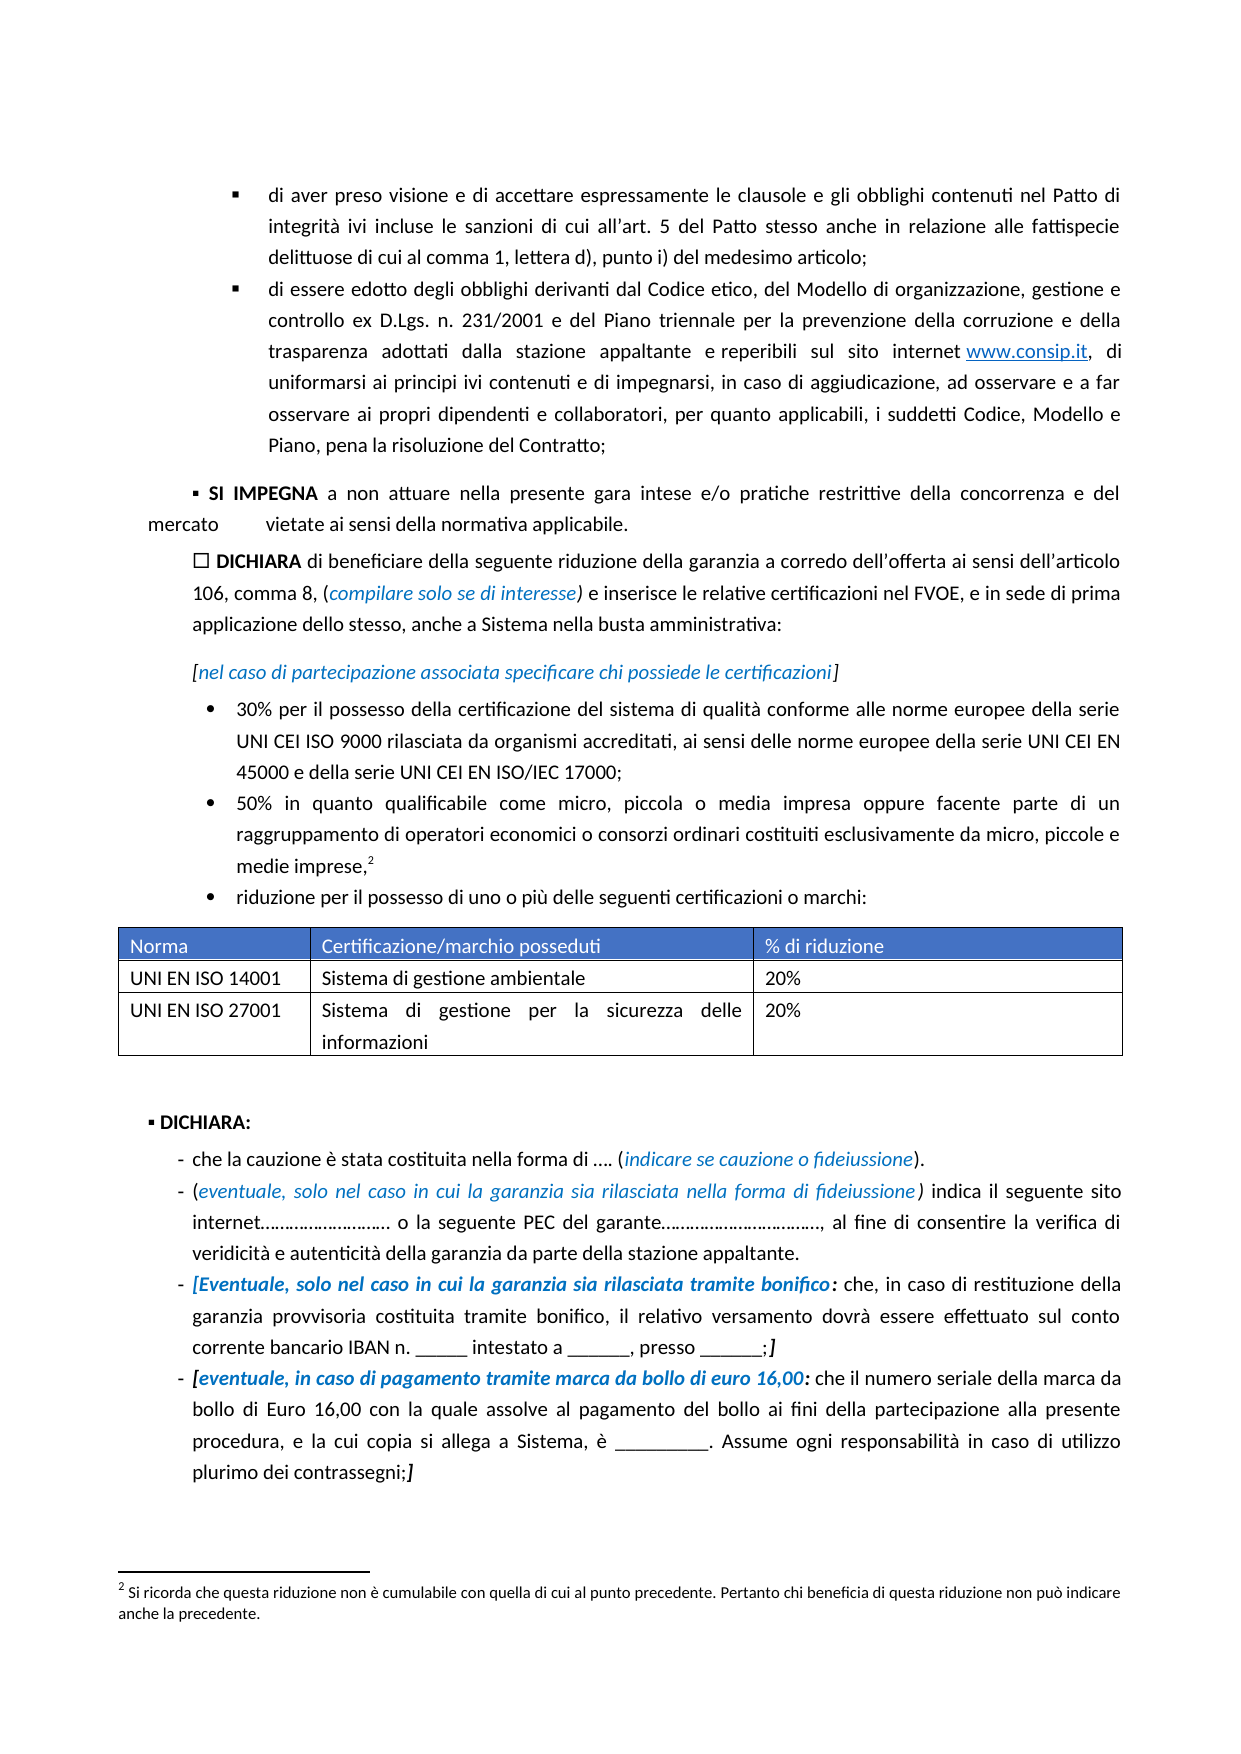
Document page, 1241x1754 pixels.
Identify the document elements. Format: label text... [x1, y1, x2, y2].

table_header % di riduzione [754, 928, 1122, 959]
table_cell UNI EN ISO 27001 [119, 993, 310, 1055]
list di essere edotto degli obblighi derivanti dal Codice etico, del Modello di organizzazione, gestione e controllo ex D.Lgs. n. 231/2001 e del Piano triennale per la prevenzione della corruzione e della trasparenza adottati dalla stazione appaltante e reperibili sul sito internet www.consip.it, di uniformarsi ai principi ivi contenuti e di impegnarsi, in caso di aggiudicazione, ad osservare e a far osservare ai propri dipendenti e collaboratori, per quanto applicabili, i suddetti Codice, Modello e Piano, pena la risoluzione del Contratto; [231, 271, 1122, 458]
list [Eventuale, solo nel caso in cui la garanzia sia rilasciata tramite bonifico: che, in caso di restituzione della garanzia provvisoria costituita tramite bonifico, il relativo versamento dovrà essere effettuato sul conto corrente bancario IBAN n. _____ intestato a ______, presso ______;] [177, 1267, 1122, 1361]
table_header Norma [119, 928, 310, 959]
list 30% per il possesso della certificazione del sistema di qualità conforme alle norme europee della serie UNI CEI ISO 9000 rilasciata da organismi accreditati, ai sensi delle norme europee della serie UNI CEI EN 45000 e della serie UNI CEI EN ISO/IEC 17000; [207, 692, 1122, 786]
text ▪ DICHIARA: [148, 1104, 1122, 1136]
list che la cauzione è stata costituita nella forma di …. (indicare se cauzione o fideiussione). [177, 1142, 1122, 1173]
list di aver preso visione e di accettare espressamente le clausole e gli obblighi contenuti nel Patto di integrità ivi incluse le sanzioni di cui all’art. 5 del Patto stesso anche in relazione alle fattispecie delittuose di cui al comma 1, lettera d), punto i) del medesimo articolo; [231, 177, 1122, 271]
table_header Certificazione/marchio posseduti [311, 928, 753, 959]
list (eventuale, solo nel caso in cui la garanzia sia rilasciata nella forma di fideiussione) indica il seguente sito internet……………………… o la seguente PEC del garante……………………………, al fine di consentire la verifica di veridicità e autenticità della garanzia da parte della stazione appaltante. [177, 1173, 1122, 1267]
text DICHIARA di beneficiare della seguente riduzione della garanzia a corredo dell’offerta ai sensi dell’articolo 106, comma 8, (compilare solo se di interesse) e inserisce le relative certificazioni nel FVOE, e in sede di prima applicazione dello stesso, anche a Sistema nella busta amministrativa: [192, 544, 1122, 638]
list riduzione per il possesso di uno o più delle seguenti certificazioni o marchi: [207, 879, 1122, 911]
table_cell 20% [754, 993, 1122, 1055]
list 50% in quanto qualificabile come micro, piccola o media impresa oppure facente parte di un raggruppamento di operatori economici o consorzi ordinari costituiti esclusivamente da micro, piccole e medie imprese, [207, 786, 1122, 879]
list [eventuale, in caso di pagamento tramite marca da bollo di euro 16,00: che il numero seriale della marca da bollo di Euro 16,00 con la quale assolve al pagamento del bollo ai fini della partecipazione alla presente procedura, e la cui copia si allega a Sistema, è _________. Assume ogni responsabilità in caso di utilizzo plurimo dei contrassegni;] [177, 1361, 1122, 1486]
table_cell Sistema di gestione per la sicurezza delle informazioni [311, 993, 753, 1055]
text ▪ SI IMPEGNA a non attuare nella presente gara intese e/o pratiche restrittive della concorrenza e del mercato vietate ai sensi della normativa applicabile. [148, 475, 1122, 538]
table_cell UNI EN ISO 14001 [119, 961, 310, 992]
table_cell 20% [754, 961, 1122, 992]
text [nel caso di partecipazione associata specificare chi possiede le certificazioni] [148, 654, 1122, 686]
table_cell Sistema di gestione ambientale [311, 961, 753, 992]
